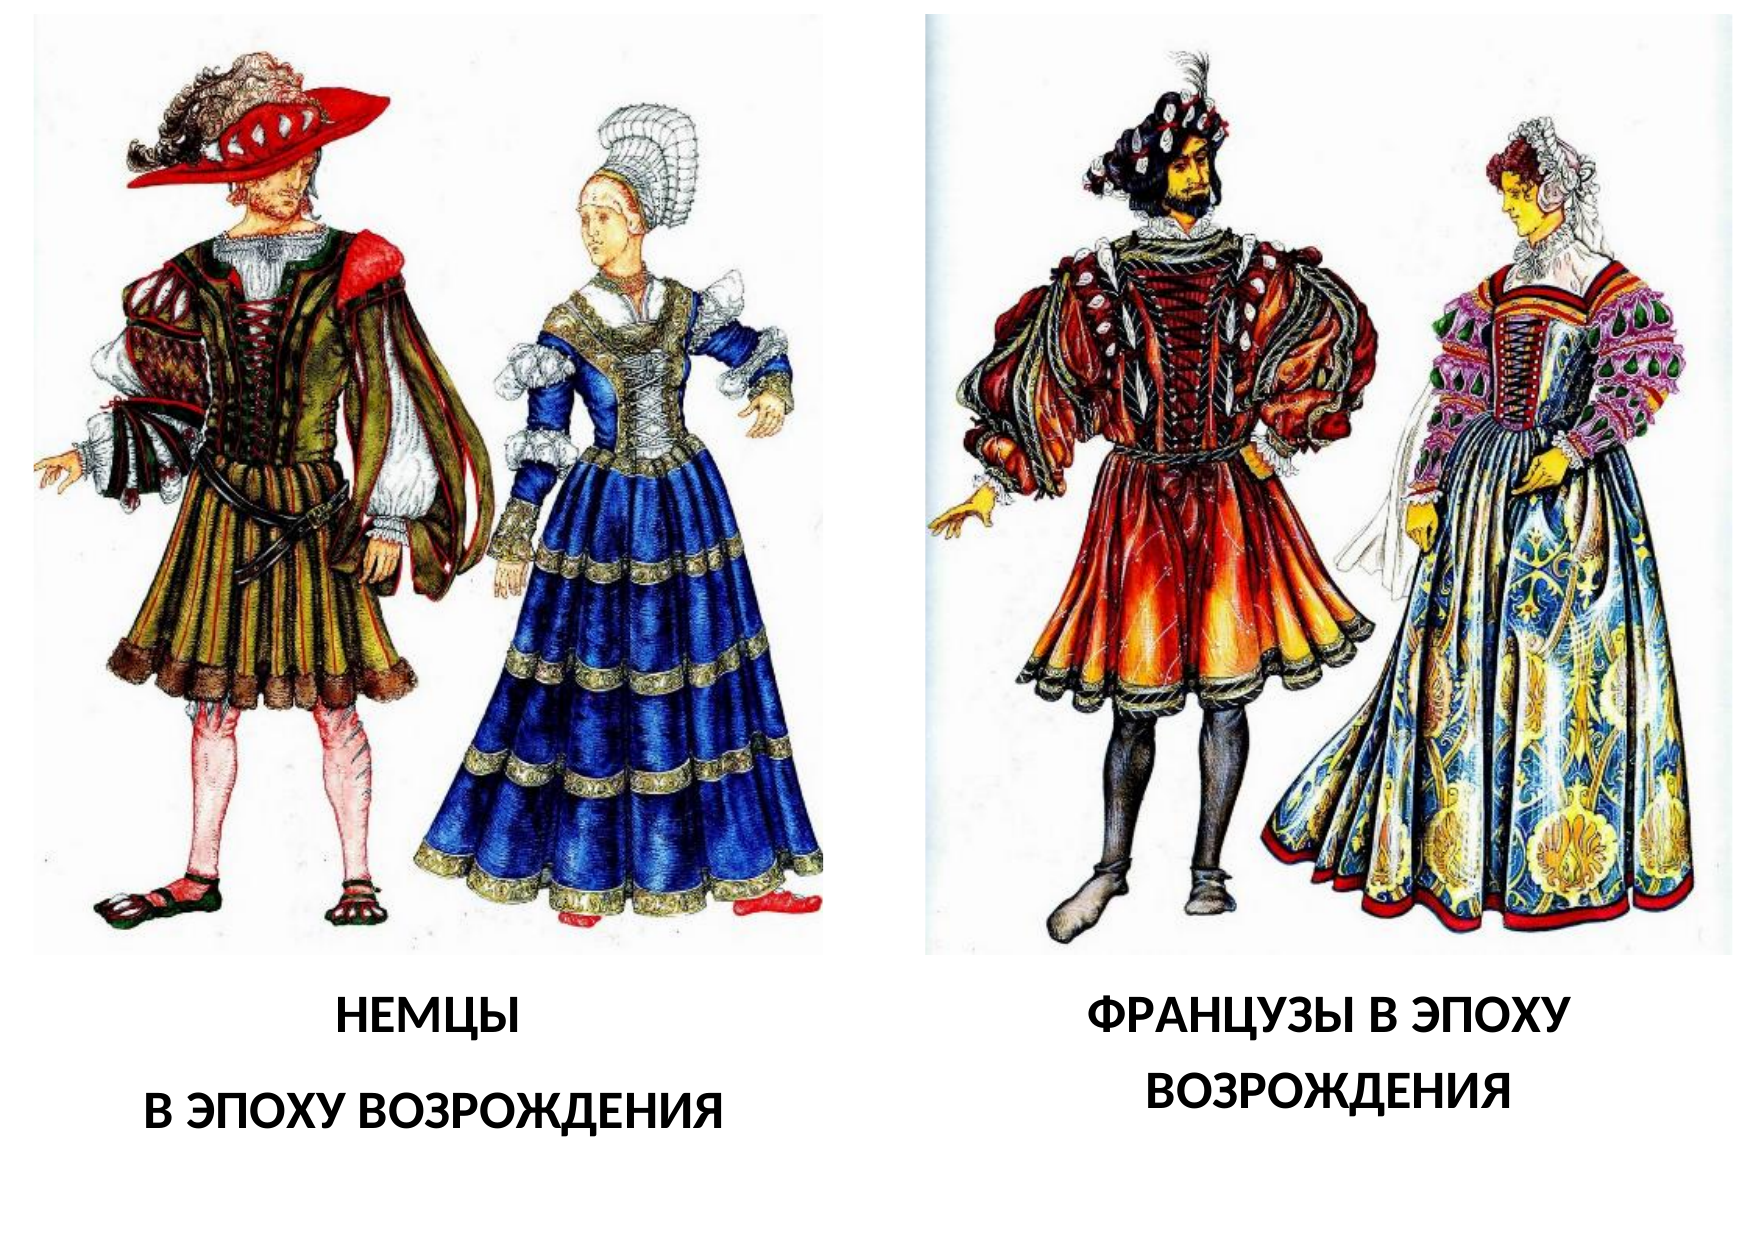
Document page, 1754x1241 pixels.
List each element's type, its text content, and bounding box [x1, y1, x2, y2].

picture [33, 14, 824, 955]
picture [925, 14, 1733, 955]
text НЕМЦЫ [15, 979, 842, 1046]
text В ЭПОХУ ВОЗРОЖДЕНИЯ [15, 1076, 842, 1142]
text ФРАНЦУЗЫ В ЭПОХУ ВОЗРОЖДЕНИЯ [915, 979, 1742, 1122]
